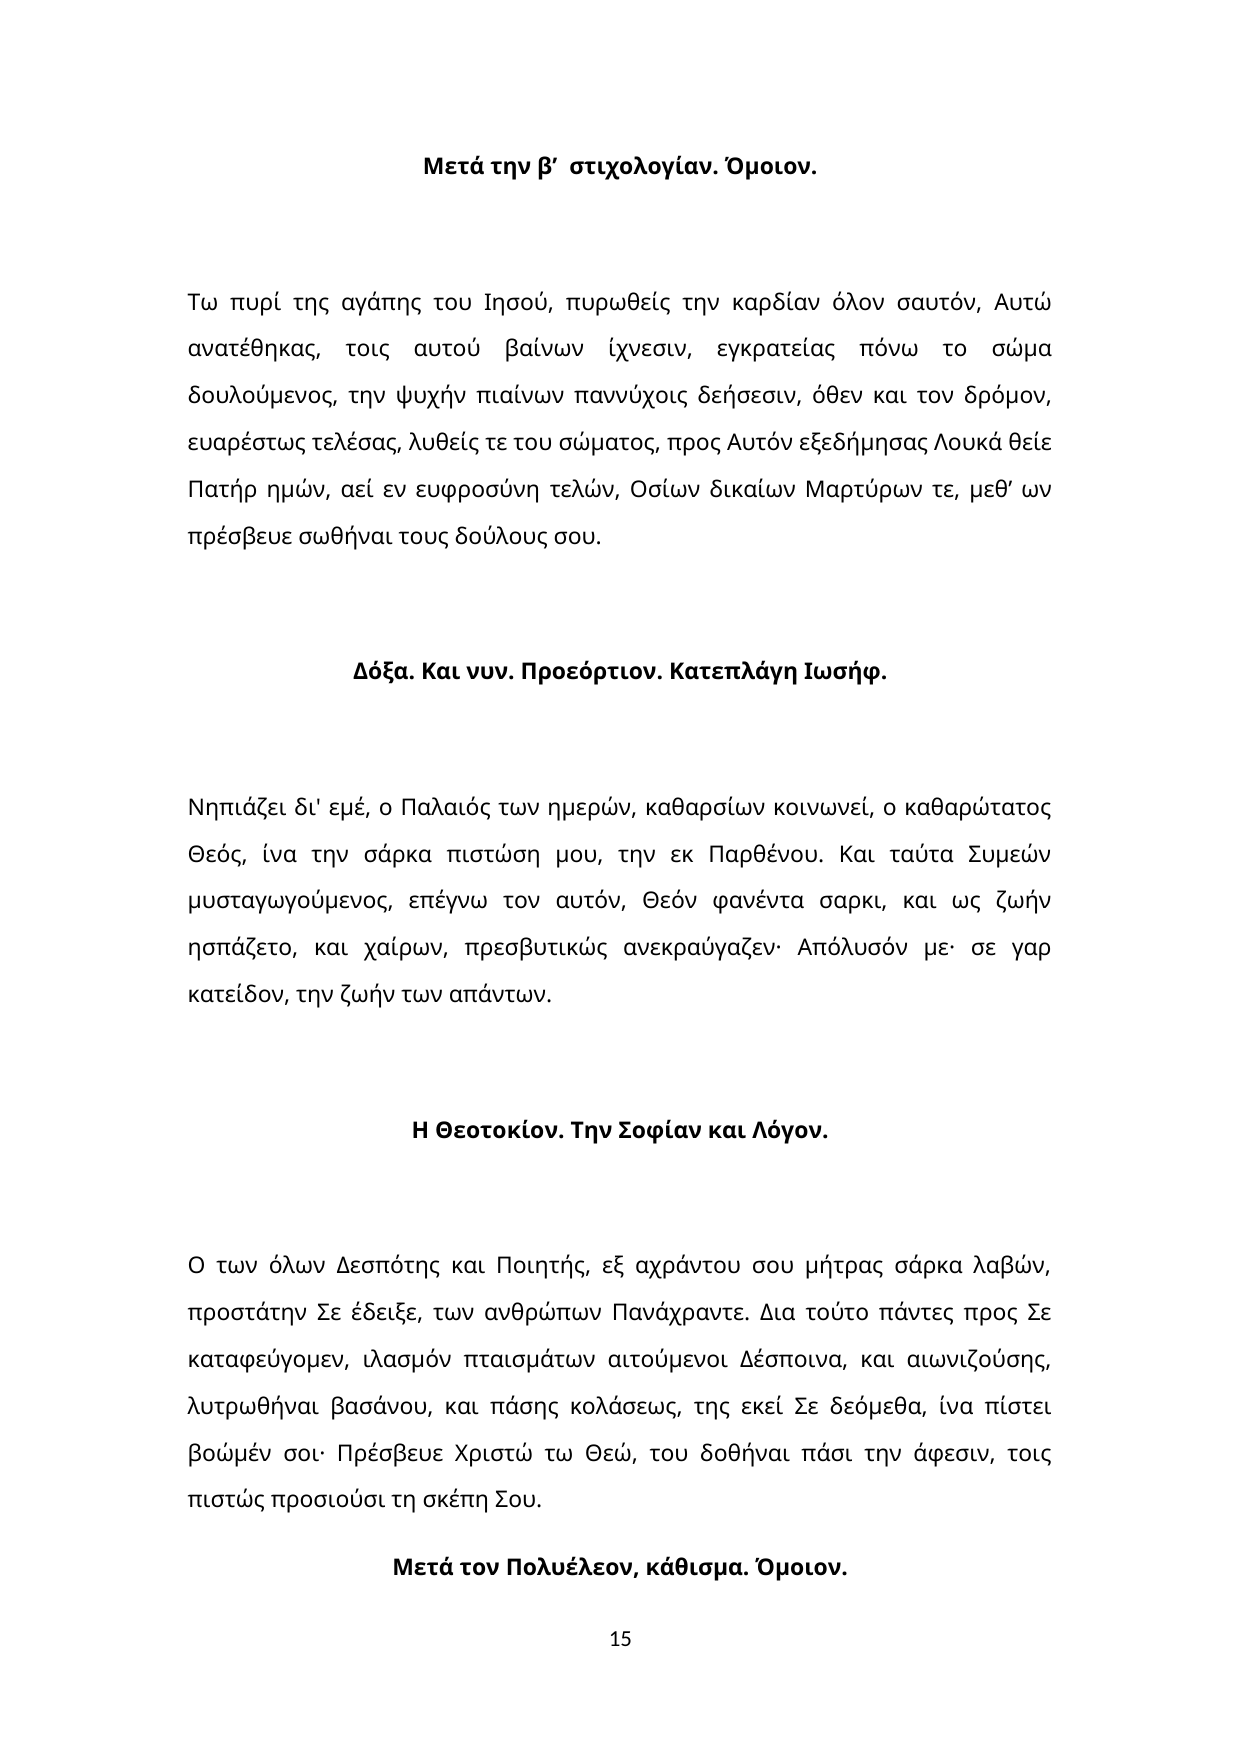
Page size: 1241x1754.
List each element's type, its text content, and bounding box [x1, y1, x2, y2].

text Νηπιάζει δι' εμέ, ο Παλαιός των ημερών, καθαρσίων κοινωνεί, ο καθαρώτατος Θεός, ίνα την σάρκα πιστώση μου, την εκ Παρθένου. Και ταύτα Συμεών μυσταγωγούμενος, επέγνω τον αυτόν, Θεόν φανέντα σαρκι, και ως ζωήν ησπάζετο, και χαίρων, πρεσβυτικώς ανεκραύγαζεν· Απόλυσόν με· σε γαρ κατείδον, την ζωήν των απάντων. [187, 791, 1053, 1009]
text Μετά την β’ στιχολογίαν. Όμοιον. [187, 150, 1053, 181]
text Μετά τον Πολυέλεον, κάθισμα. Όμοιον. [187, 1551, 1053, 1582]
text Η Θεοτοκίον. Την Σοφίαν και Λόγον. [187, 1113, 1053, 1145]
text Ο των όλων Δεσπότης και Ποιητής, εξ αχράντου σου μήτρας σάρκα λαβών, προστάτην Σε έδειξε, των ανθρώπων Πανάχραντε. Δια τούτο πάντες προς Σε καταφεύγομεν, ιλασμόν πταισμάτων αιτούμενοι Δέσποινα, και αιωνιζούσης, λυτρωθήναι βασάνου, και πάσης κολάσεως, της εκεί Σε δεόμεθα, ίνα πίστει βοώμέν σοι· Πρέσβευε Χριστώ τω Θεώ, του δοθήναι πάσι την άφεσιν, τοις πιστώς προσιούσι τη σκέπη Σου. [187, 1249, 1053, 1514]
text Τω πυρί της αγάπης του Ιησού, πυρωθείς την καρδίαν όλον σαυτόν, Αυτώ ανατέθηκας, τοις αυτού βαίνων ίχνεσιν, εγκρατείας πόνω το σώμα δουλούμενος, την ψυχήν πιαίνων παννύχοις δεήσεσιν, όθεν και τον δρόμον, ευαρέστως τελέσας, λυθείς τε του σώματος, προς Αυτόν εξεδήμησας Λουκά θείε Πατήρ ημών, αεί εν ευφροσύνη τελών, Οσίων δικαίων Μαρτύρων τε, μεθ’ ων πρέσβευε σωθήναι τους δούλους σου. [187, 285, 1053, 551]
text Δόξα. Και νυν. Προεόρτιον. Κατεπλάγη Ιωσήφ. [187, 655, 1053, 686]
